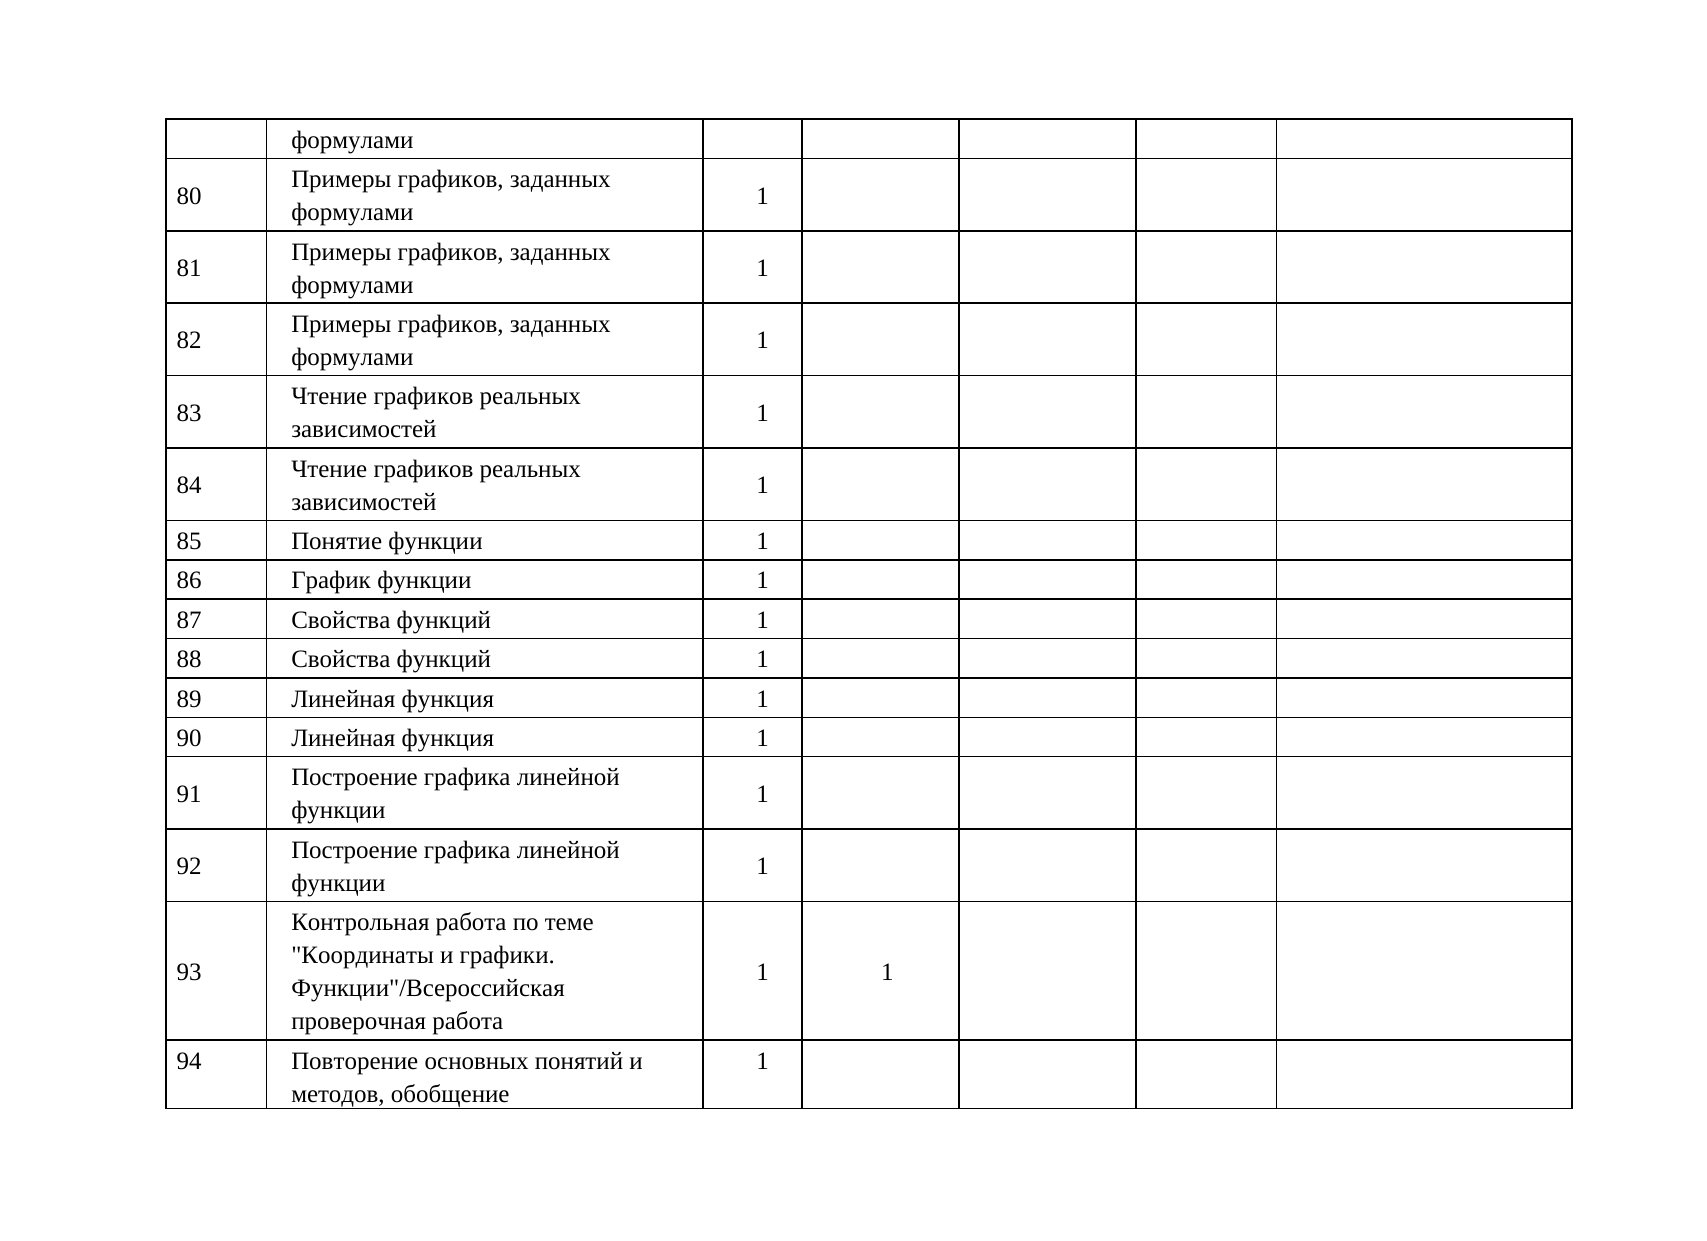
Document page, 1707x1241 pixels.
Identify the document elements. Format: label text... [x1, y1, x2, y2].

table_cell [1277, 449, 1571, 519]
table_cell 85 [167, 521, 266, 559]
table_cell 79 [167, 120, 266, 157]
table_cell [960, 376, 1135, 447]
table_cell [803, 449, 958, 519]
table_cell 1 [704, 757, 801, 828]
table_cell 1 [704, 639, 801, 677]
table_cell [803, 561, 958, 598]
table_cell [803, 718, 958, 756]
table_cell 1 [704, 830, 801, 901]
table_cell 1 [704, 120, 801, 157]
table_cell [1137, 159, 1276, 230]
table_cell 92 [167, 830, 266, 901]
table_cell Построение графика линейной функции [267, 757, 702, 828]
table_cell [267, 120, 702, 157]
table_cell Примеры графиков, заданных формулами [267, 232, 702, 302]
table_cell [1137, 757, 1276, 828]
table_cell [803, 679, 958, 716]
table_cell 1 [704, 902, 801, 1039]
table_cell [1137, 376, 1276, 447]
table_cell [960, 639, 1135, 677]
table_cell 89 [167, 679, 266, 716]
table_cell [803, 521, 958, 559]
table_cell Свойства функций [267, 600, 702, 638]
table_cell 82 [167, 304, 266, 375]
table_cell [803, 757, 958, 828]
table_cell [803, 376, 958, 447]
table_cell [1137, 1041, 1276, 1107]
table_cell [803, 120, 958, 157]
table_cell [1277, 600, 1571, 638]
table_cell [960, 679, 1135, 716]
table_cell [803, 830, 958, 901]
table_cell [1277, 232, 1571, 302]
table_cell 1 [704, 159, 801, 230]
table_cell [1277, 120, 1571, 157]
table_cell 93 [167, 902, 266, 1039]
table_cell [960, 449, 1135, 519]
table_cell 1 [704, 600, 801, 638]
table_cell Линейная функция [267, 718, 702, 756]
table_cell [1277, 159, 1571, 230]
table_cell [1277, 639, 1571, 677]
table_cell [960, 757, 1135, 828]
table_cell [1137, 639, 1276, 677]
table_cell Построение графика линейной функции [267, 830, 702, 901]
table_cell 80 [167, 159, 266, 230]
table_cell [1137, 304, 1276, 375]
table_cell [960, 1041, 1135, 1107]
table_cell [1137, 718, 1276, 756]
table_cell [960, 120, 1135, 157]
table_cell 91 [167, 757, 266, 828]
table_cell 1 [704, 232, 801, 302]
table_cell 1 [803, 902, 958, 1039]
table_cell [960, 159, 1135, 230]
table_cell [1137, 600, 1276, 638]
table_cell [803, 639, 958, 677]
table_cell 88 [167, 639, 266, 677]
table_cell [803, 600, 958, 638]
table_cell Чтение графиков реальных зависимостей [267, 376, 702, 447]
table_cell Контрольная работа по теме "Координаты и графики. Функции"/Всероссийская проверочная работа [267, 902, 702, 1039]
table_cell [803, 304, 958, 375]
table_cell 86 [167, 561, 266, 598]
table_cell Примеры графиков, заданных формулами [267, 304, 702, 375]
table_cell [1137, 679, 1276, 716]
table_cell [1277, 376, 1571, 447]
table_cell [1137, 449, 1276, 519]
table_cell [1277, 830, 1571, 901]
table_cell [803, 159, 958, 230]
table_cell 1 [704, 304, 801, 375]
table_cell 87 [167, 600, 266, 638]
table_cell [1137, 561, 1276, 598]
table_cell 94 [167, 1041, 266, 1107]
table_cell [267, 1041, 702, 1107]
table_cell Свойства функций [267, 639, 702, 677]
table_cell [960, 718, 1135, 756]
table_cell Понятие функции [267, 521, 702, 559]
table_cell [1277, 521, 1571, 559]
table_cell [960, 561, 1135, 598]
table_cell 81 [167, 232, 266, 302]
table_cell [1137, 120, 1276, 157]
table_cell [803, 1041, 958, 1107]
table_cell [960, 232, 1135, 302]
table_cell [1277, 718, 1571, 756]
table_cell [960, 902, 1135, 1039]
table_cell [1277, 757, 1571, 828]
table_cell 83 [167, 376, 266, 447]
table_cell [803, 232, 958, 302]
table_cell Линейная функция [267, 679, 702, 716]
table_cell 1 [704, 376, 801, 447]
table_cell 84 [167, 449, 266, 519]
table_cell Чтение графиков реальных зависимостей [267, 449, 702, 519]
table_cell 1 [704, 561, 801, 598]
table_cell График функции [267, 561, 702, 598]
table_cell Примеры графиков, заданных формулами [267, 159, 702, 230]
table_cell [960, 304, 1135, 375]
table_cell [1137, 232, 1276, 302]
table_cell [1137, 521, 1276, 559]
table_cell 1 [704, 1041, 801, 1107]
table_cell [1277, 304, 1571, 375]
table_cell [1137, 830, 1276, 901]
table_cell [1277, 902, 1571, 1039]
table_cell 1 [704, 679, 801, 716]
table_cell [960, 600, 1135, 638]
table_cell [960, 830, 1135, 901]
table_cell [1137, 902, 1276, 1039]
table_cell [1277, 1041, 1571, 1107]
table_cell [1277, 679, 1571, 716]
table_cell 1 [704, 449, 801, 519]
table_cell 90 [167, 718, 266, 756]
table_cell 1 [704, 718, 801, 756]
table_cell [1277, 561, 1571, 598]
table_cell 1 [704, 521, 801, 559]
table_cell [960, 521, 1135, 559]
